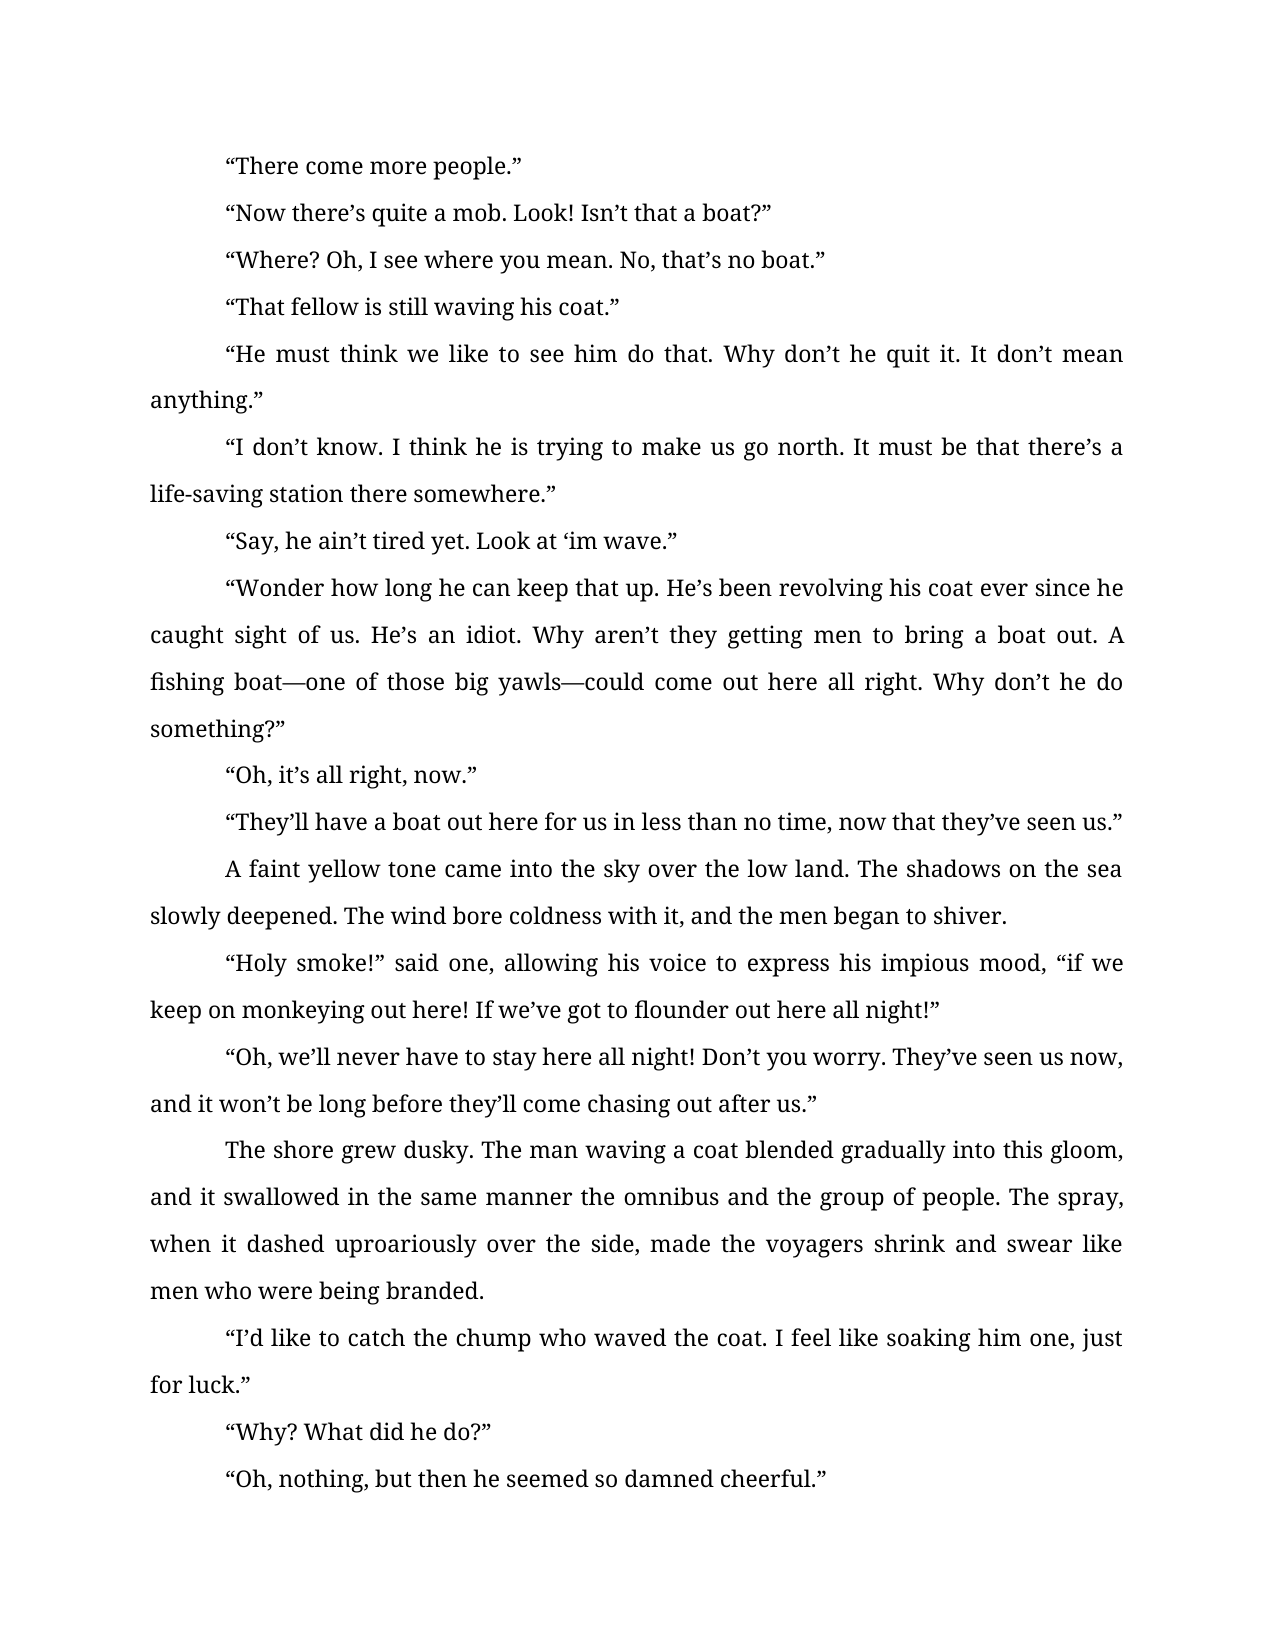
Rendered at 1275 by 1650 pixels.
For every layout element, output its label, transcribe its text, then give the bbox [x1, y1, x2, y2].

text The shore grew dusky. The man waving a coat blended gradually into this gloom, and it swallowed in the same manner the omnibus and the group of people. The spray, when it dashed uproariously over the side, made the voyagers shrink and swear like men who were being branded. [150, 1134, 1125, 1306]
text “Oh, we’ll never have to stay here all night! Don’t you worry. They’ve seen us now, and it won’t be long before they’ll come chasing out after us.” [150, 1041, 1125, 1119]
text “Why? What did he do?” [150, 1416, 1125, 1447]
text A faint yellow tone came into the sky over the low land. The shadows on the sea slowly deepened. The wind bore coldness with it, and the men began to shiver. [150, 853, 1125, 931]
text “I’d like to catch the chump who waved the coat. I feel like soaking him one, just for luck.” [150, 1322, 1125, 1400]
text “Wonder how long he can keep that up. He’s been revolving his coat ever since he caught sight of us. He’s an idiot. Why aren’t they getting men to bring a boat out. A fishing boat—one of those big yawls—could come out here all right. Why don’t he do something?” [150, 572, 1125, 744]
text “Where? Oh, I see where you mean. No, that’s no boat.” [150, 244, 1125, 275]
text “That fellow is still waving his coat.” [150, 291, 1125, 322]
text “I don’t know. I think he is trying to make us go north. It must be that there’s a life-saving station there somewhere.” [150, 431, 1125, 509]
text “There come more people.” [150, 150, 1125, 181]
text “He must think we like to see him do that. Why don’t he quit it. It don’t mean anything.” [150, 337, 1125, 416]
text “Holy smoke!” said one, allowing his voice to express his impious mood, “if we keep on monkeying out here! If we’ve got to flounder out here all night!” [150, 947, 1125, 1025]
text “They’ll have a boat out here for us in less than no time, now that they’ve seen us.” [150, 806, 1125, 837]
text “Say, he ain’t tired yet. Look at ‘im wave.” [150, 525, 1125, 556]
text “Oh, nothing, but then he seemed so damned cheerful.” [150, 1462, 1125, 1494]
text “Now there’s quite a mob. Look! Isn’t that a boat?” [150, 197, 1125, 228]
text “Oh, it’s all right, now.” [150, 759, 1125, 791]
